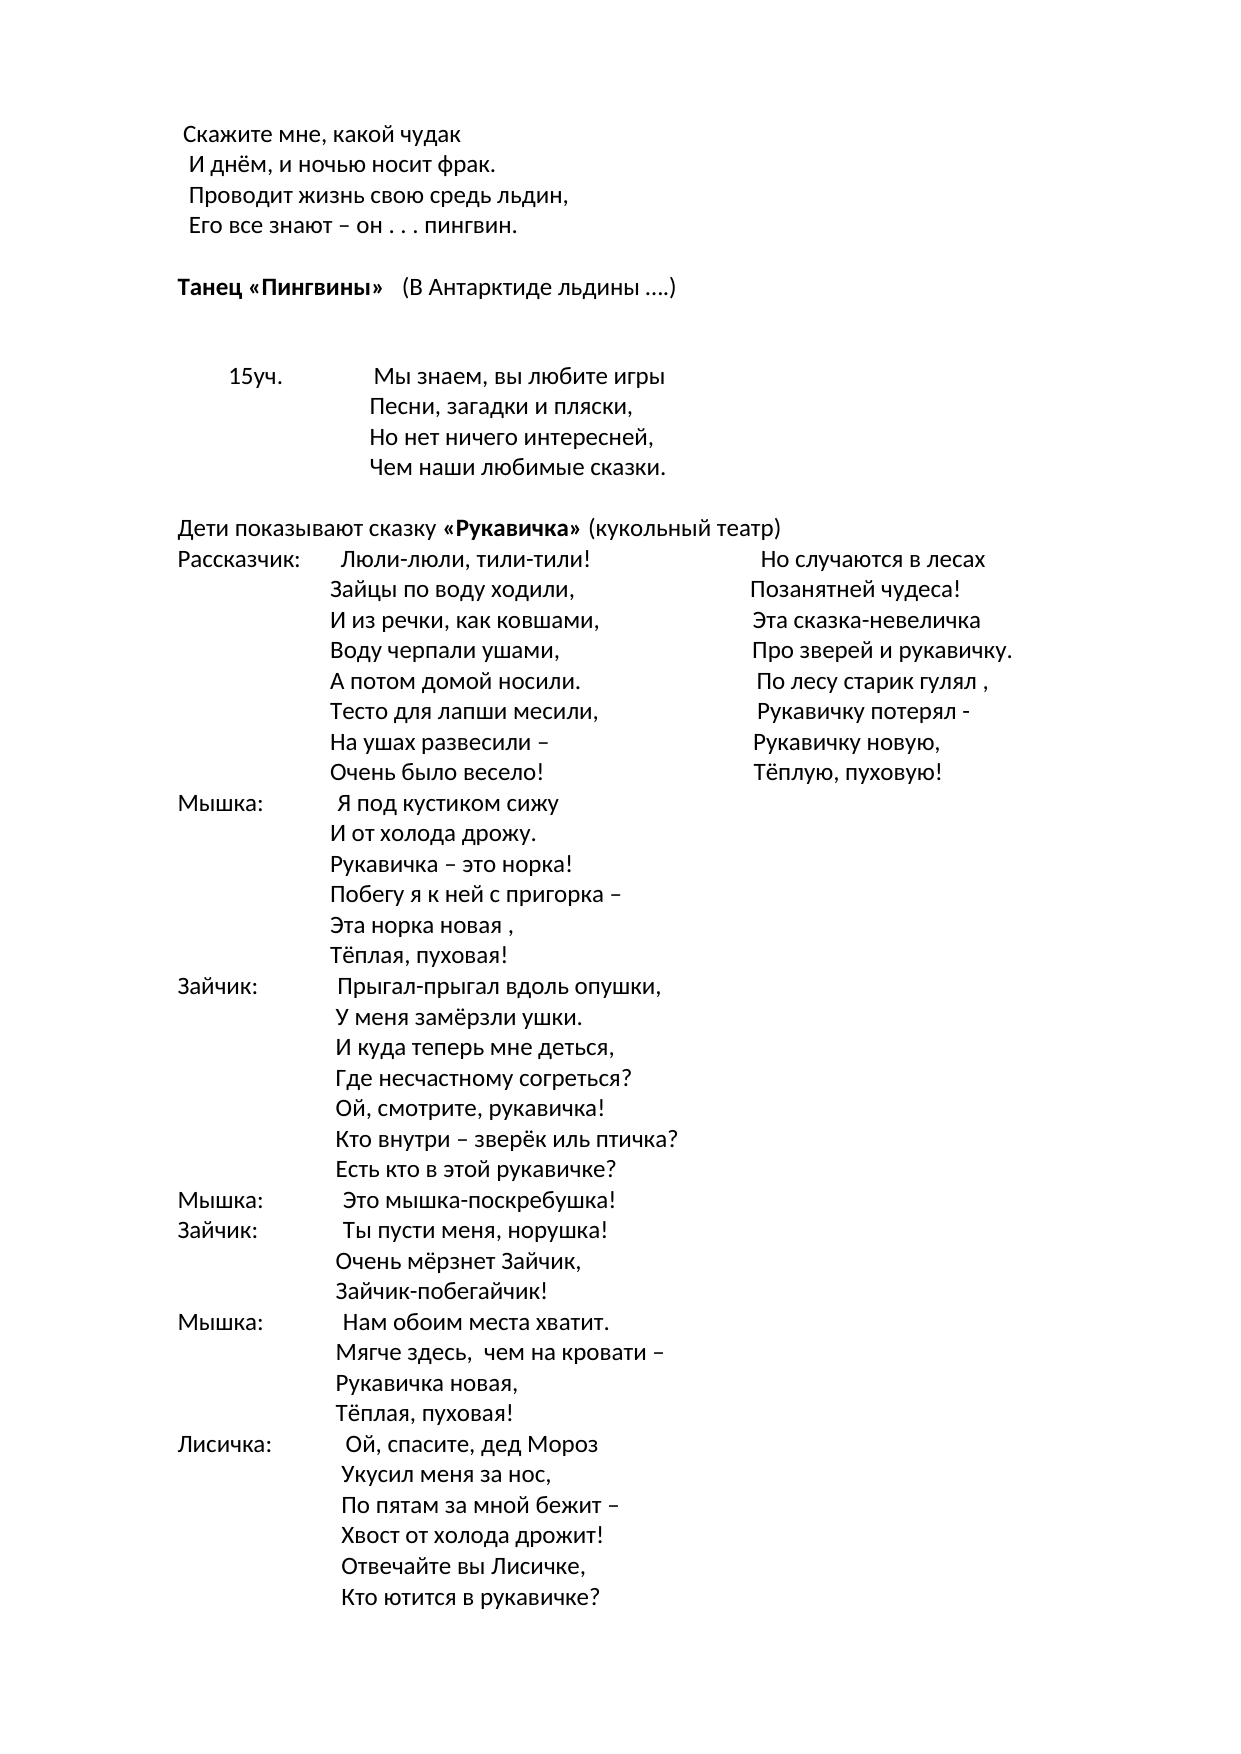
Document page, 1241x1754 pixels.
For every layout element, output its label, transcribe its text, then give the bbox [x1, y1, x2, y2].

text Есть кто в этой рукавичке? [177, 1153, 1152, 1184]
text Чем наши любимые сказки. [177, 451, 1152, 482]
text Очень было весело! Тёплую, пуховую! [177, 757, 1152, 787]
text Проводит жизнь свою средь льдин, [177, 179, 1152, 210]
text Зайчик: Ты пусти меня, норушка! [177, 1214, 1152, 1245]
text Ой, смотрите, рукавичка! [177, 1092, 1152, 1123]
text И днём, и ночью носит фрак. [177, 149, 1152, 179]
text Зайчик-побегайчик! [177, 1275, 1152, 1306]
text Мышка: Я под кустиком сижу [177, 787, 1152, 818]
text Отвечайте вы Лисичке, [177, 1550, 1152, 1581]
text Мягче здесь, чем на кровати – [177, 1336, 1152, 1367]
text У меня замёрзли ушки. [177, 1001, 1152, 1031]
text Укусил меня за нос, [177, 1458, 1152, 1489]
text Тёплая, пуховая! [177, 940, 1152, 970]
text Песни, загадки и пляски, [177, 390, 1152, 421]
text Лисичка: Ой, спасите, дед Мороз [177, 1428, 1152, 1458]
text Побегу я к ней с пригорка – [177, 879, 1152, 909]
text Кто ютится в рукавичке? [177, 1581, 1152, 1611]
text Мышка: Это мышка-поскребушка! [177, 1184, 1152, 1214]
text А потом домой носили. По лесу старик гулял , [177, 665, 1152, 696]
text Очень мёрзнет Зайчик, [177, 1245, 1152, 1275]
text Где несчастному согреться? [177, 1062, 1152, 1092]
text Хвост от холода дрожит! [177, 1519, 1152, 1550]
text И от холода дрожу. [177, 818, 1152, 848]
text Мышка: Нам обоим места хватит. [177, 1306, 1152, 1336]
text Тесто для лапши месили, Рукавичку потерял - [177, 696, 1152, 726]
text Тёплая, пуховая! [177, 1397, 1152, 1428]
text Зайцы по воду ходили, Позанятней чудеса! [177, 573, 1152, 604]
text Его все знают – он . . . пингвин. [177, 210, 1152, 240]
text Зайчик: Прыгал-прыгал вдоль опушки, [177, 970, 1152, 1001]
text Эта норка новая , [177, 909, 1152, 940]
text Кто внутри – зверёк иль птичка? [177, 1123, 1152, 1153]
text На ушах развесили – Рукавичку новую, [177, 726, 1152, 757]
text Танец «Пингвины» (В Антарктиде льдины ….) [177, 271, 1152, 301]
text Рукавичка – это норка! [177, 848, 1152, 879]
text 15уч. Мы знаем, вы любите игры [177, 360, 1152, 390]
text Рукавичка новая, [177, 1367, 1152, 1397]
text Дети показывают сказку «Рукавичка» (кукольный театр) [177, 512, 1152, 543]
text Воду черпали ушами, Про зверей и рукавичку. [177, 634, 1152, 665]
text Рассказчик: Люли-люли, тили-тили! Но случаются в лесах [177, 543, 1152, 573]
text И куда теперь мне деться, [177, 1031, 1152, 1062]
text Но нет ничего интересней, [177, 421, 1152, 451]
text И из речки, как ковшами, Эта сказка-невеличка [177, 604, 1152, 634]
text Скажите мне, какой чудак [177, 118, 1152, 149]
text По пятам за мной бежит – [177, 1489, 1152, 1519]
